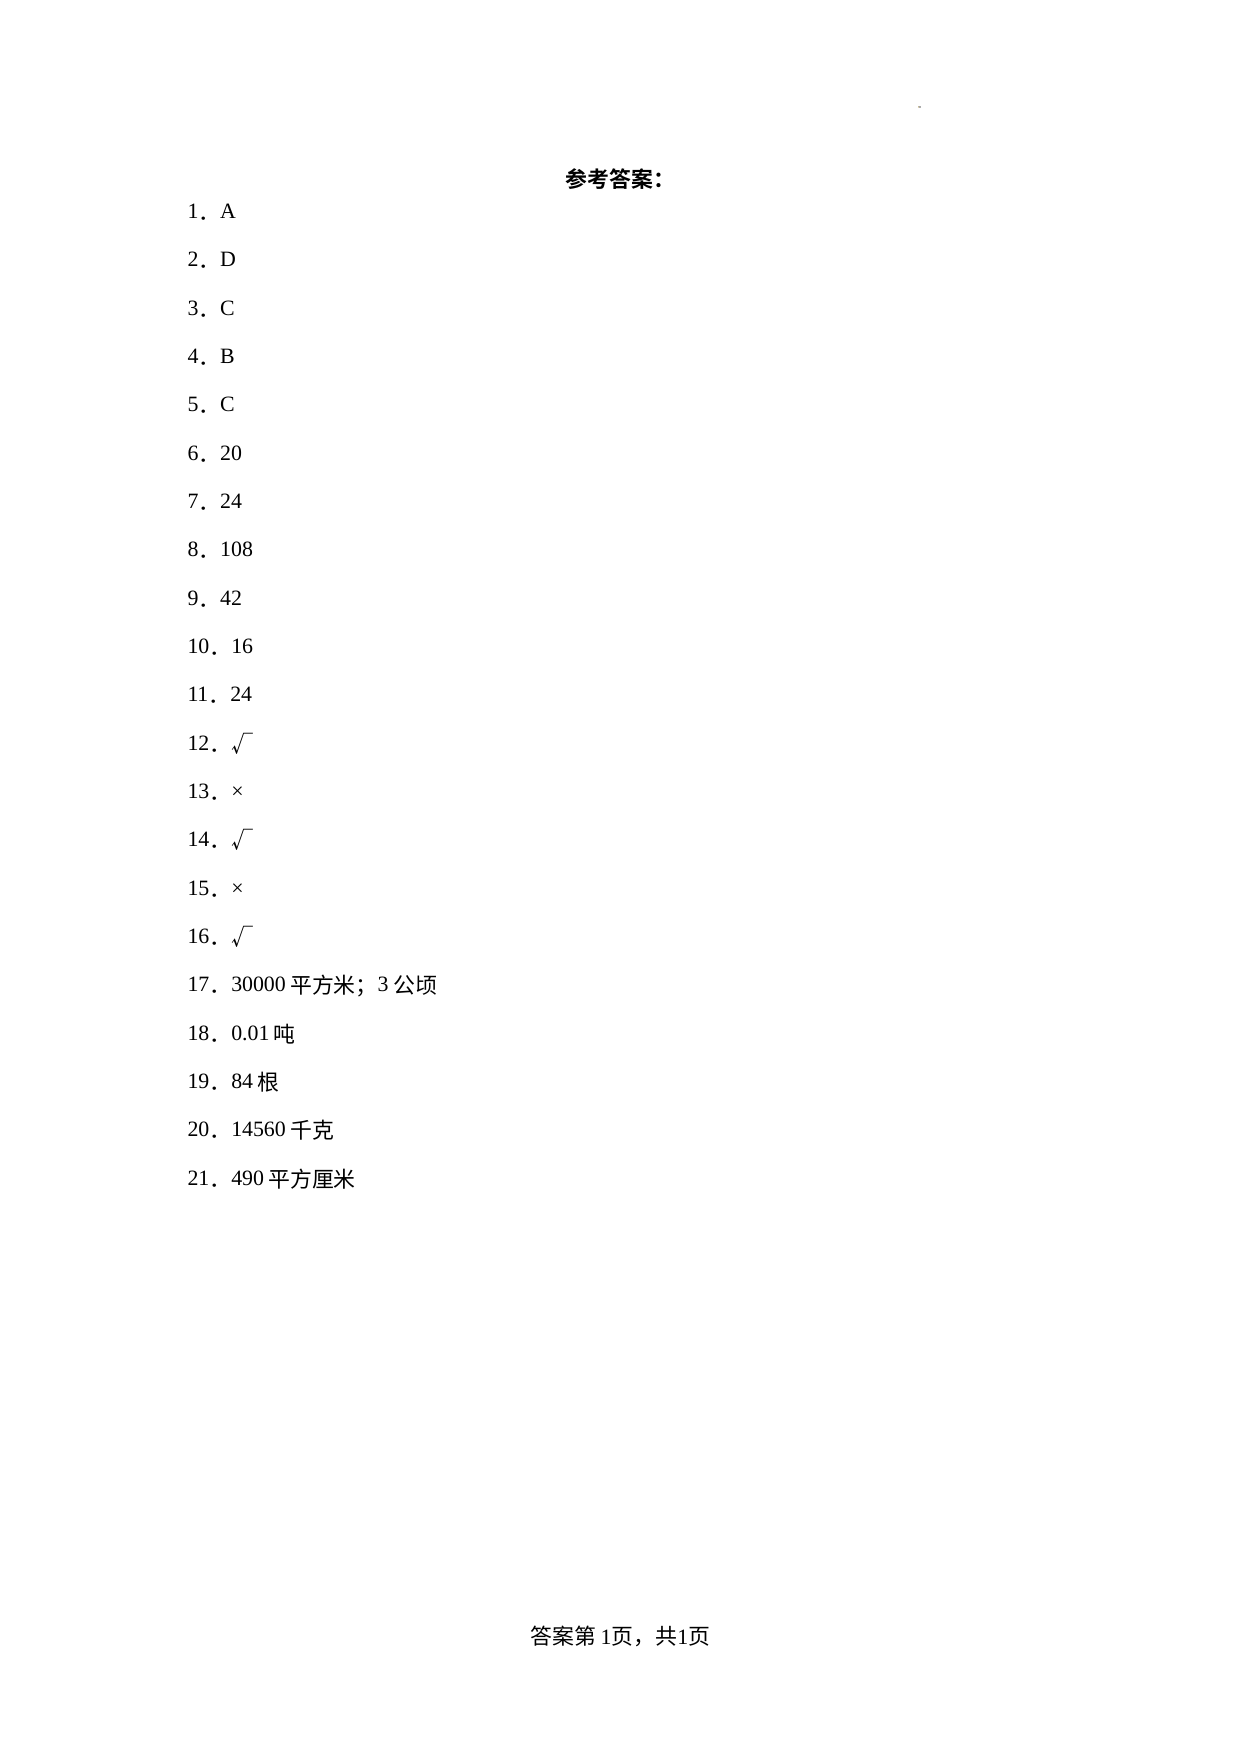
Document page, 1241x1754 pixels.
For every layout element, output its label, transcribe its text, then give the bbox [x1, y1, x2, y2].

text 参考答案： [187, 162, 1053, 194]
text 15．× [187, 871, 1053, 904]
text 18．0.01吨 [187, 1016, 1053, 1049]
text 2．D [187, 243, 1053, 275]
text 3．C [187, 291, 1053, 324]
text 21．490平方厘米 [187, 1161, 1053, 1194]
text 16．√ [187, 919, 1053, 952]
text 6．20 [187, 436, 1053, 469]
text 13．× [187, 774, 1053, 807]
text 7．24 [187, 484, 1053, 517]
text 19．84根 [187, 1064, 1053, 1097]
text 14．√ [187, 823, 1053, 855]
text 5．C [187, 388, 1053, 420]
text 10．16 [187, 629, 1053, 662]
text 20．14560千克 [187, 1113, 1053, 1145]
text 12．√ [187, 726, 1053, 759]
text 1．A [187, 194, 1053, 227]
text 9．42 [187, 581, 1053, 614]
text 8．108 [187, 533, 1053, 565]
text 11．24 [187, 678, 1053, 710]
text 4．B [187, 339, 1053, 372]
text 17．30000平方米；3公顷 [187, 968, 1053, 1000]
